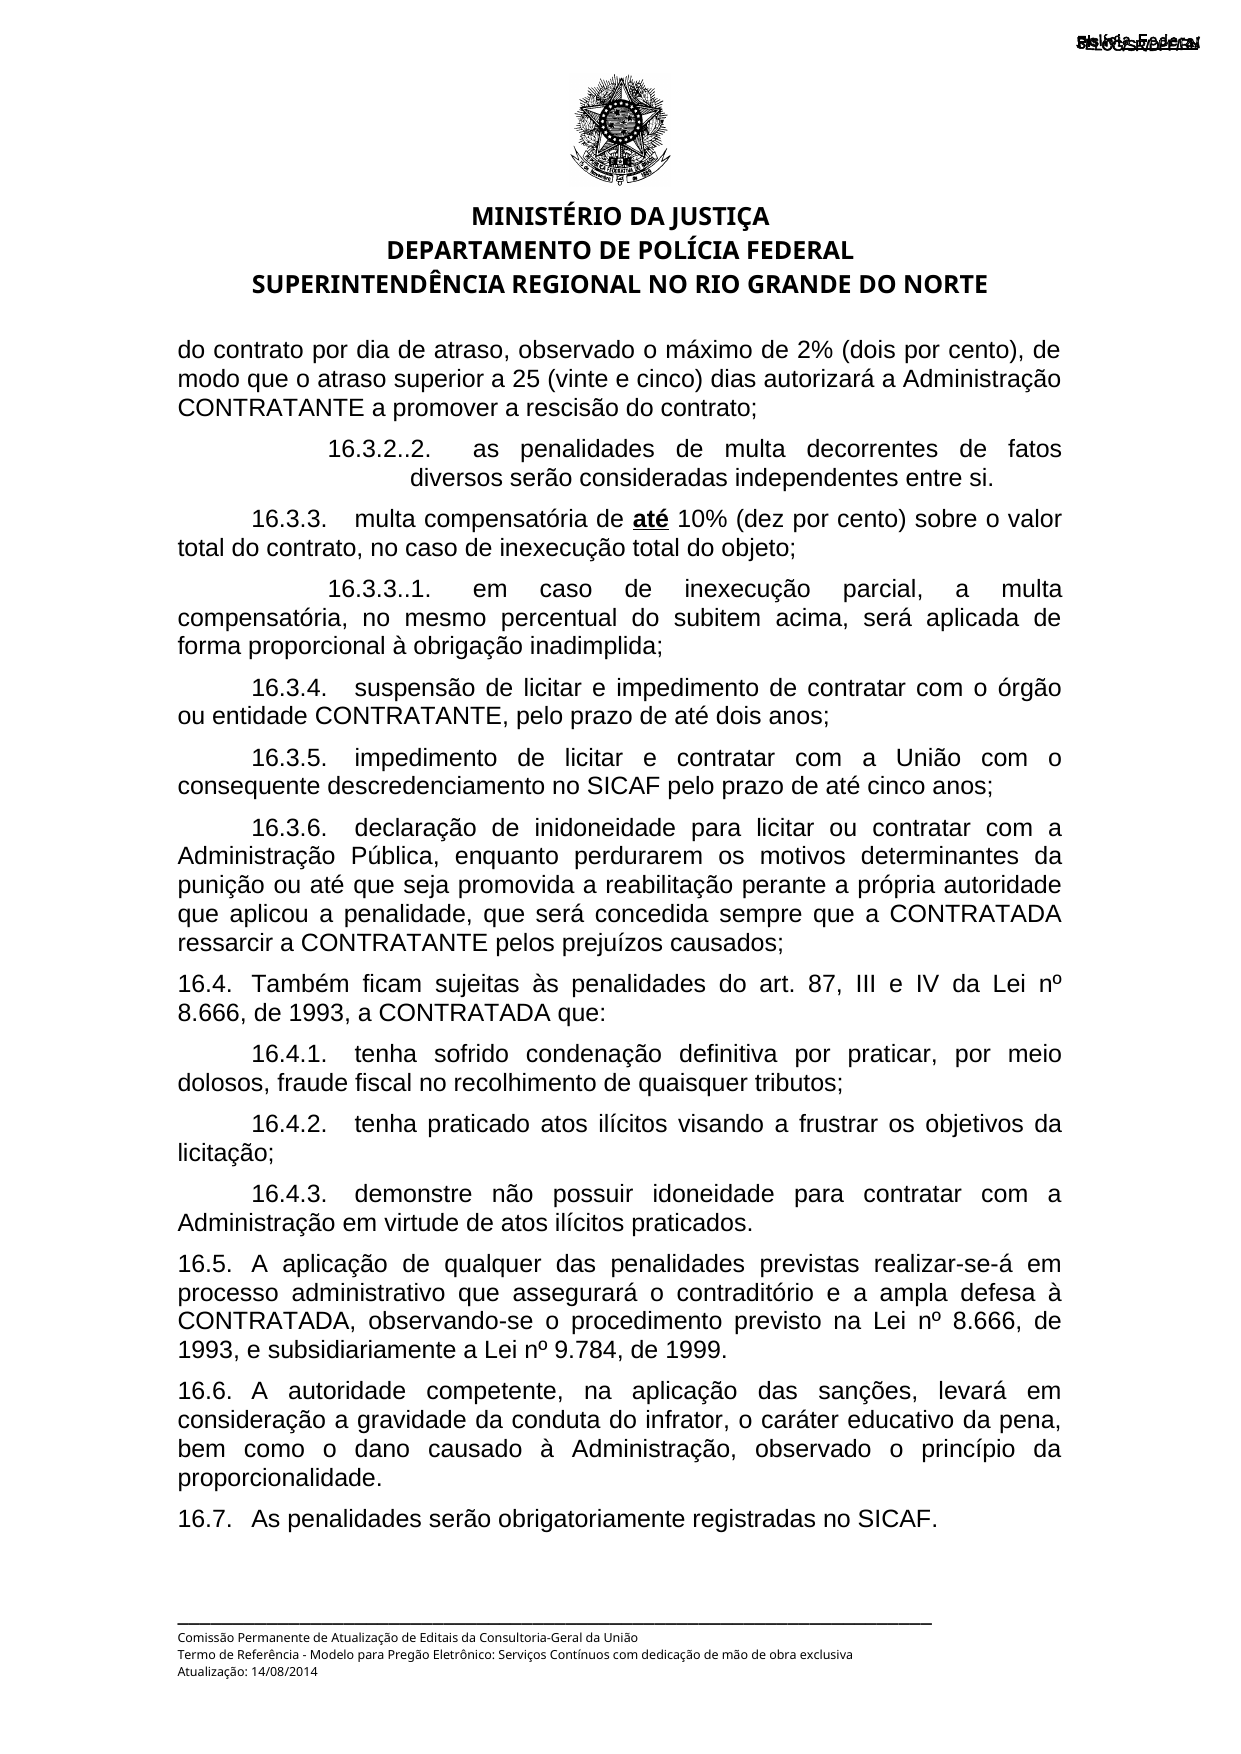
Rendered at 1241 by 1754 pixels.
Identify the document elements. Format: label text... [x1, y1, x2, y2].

list A autoridade competente, na aplicação das sanções, levará em consideração a gravidade da conduta do infrator, o caráter educativo da pena, bem como o dano causado à Administração, observado o princípio da proporcionalidade. [177, 1376, 1063, 1491]
list A aplicação de qualquer das penalidades previstas realizar-se-á em processo administrativo que assegurará o contraditório e a ampla defesa à CONTRATADA, observando-se o procedimento previsto na Lei nº 8.666, de 1993, e subsidiariamente a Lei nº 9.784, de 1999. [177, 1249, 1063, 1364]
list demonstre não possuir idoneidade para contratar com a Administração em virtude de atos ilícitos praticados. [177, 1179, 1063, 1236]
list suspensão de licitar e impedimento de contratar com o órgão ou entidade CONTRATANTE, pelo prazo de até dois anos; [177, 672, 1063, 730]
list tenha sofrido condenação definitiva por praticar, por meio dolosos, fraude fiscal no recolhimento de quaisquer tributos; [177, 1039, 1063, 1096]
list multa compensatória de até 10% (dez por cento) sobre o valor total do contrato, no caso de inexecução total do objeto; [177, 504, 1063, 561]
list impedimento de licitar e contratar com a União com o consequente descredenciamento no SICAF pelo prazo de até cinco anos; [177, 742, 1063, 800]
list as penalidades de multa decorrentes de fatos diversos serão consideradas independentes entre si. [327, 434, 1063, 491]
picture [568, 73, 672, 187]
list declaração de inidoneidade para licitar ou contratar com a Administração Pública, enquanto perdurarem os motivos determinantes da punição ou até que seja promovida a reabilitação perante a própria autoridade que aplicou a penalidade, que será concedida sempre que a CONTRATADA ressarcir a CONTRATANTE pelos prejuízos causados; [177, 812, 1063, 956]
list em caso de inexecução parcial, a multa compensatória, no mesmo percentual do subitem acima, será aplicada de forma proporcional à obrigação inadimplida; [177, 574, 1063, 660]
list Também ficam sujeitas às penalidades do art. 87, III e IV da Lei nº 8.666, de CONTRATADA que: [177, 969, 1063, 1026]
list tenha praticado atos ilícitos visando a frustrar os objetivos da licitação; [177, 1109, 1063, 1166]
list As penalidades serão obrigatoriamente registradas no SICAF. [177, 1504, 1063, 1532]
